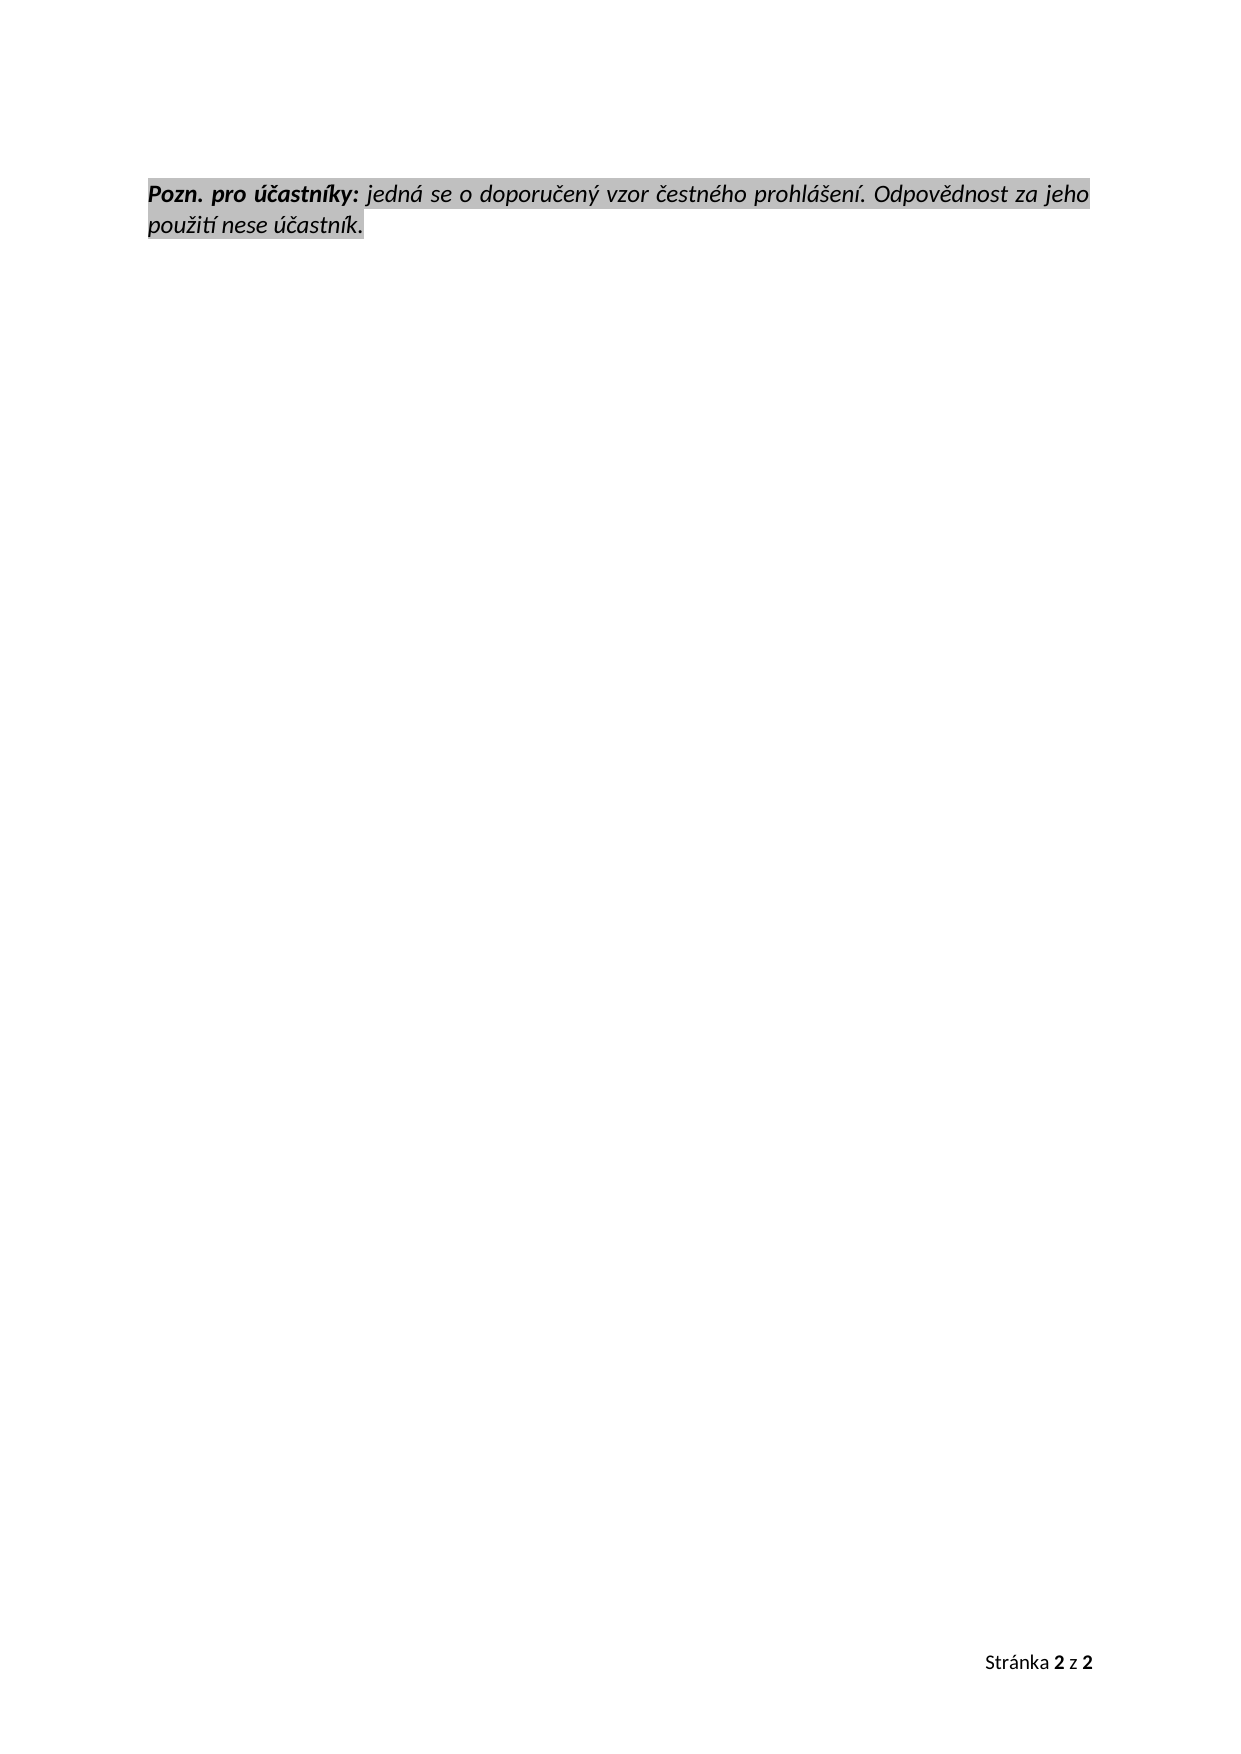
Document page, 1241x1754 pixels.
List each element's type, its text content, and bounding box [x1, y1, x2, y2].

text Pozn. pro účastníky: jedná se o doporučený vzor čestného prohlášení. Odpovědnost za jeho použití nese účastník. [364, 178, 1092, 239]
